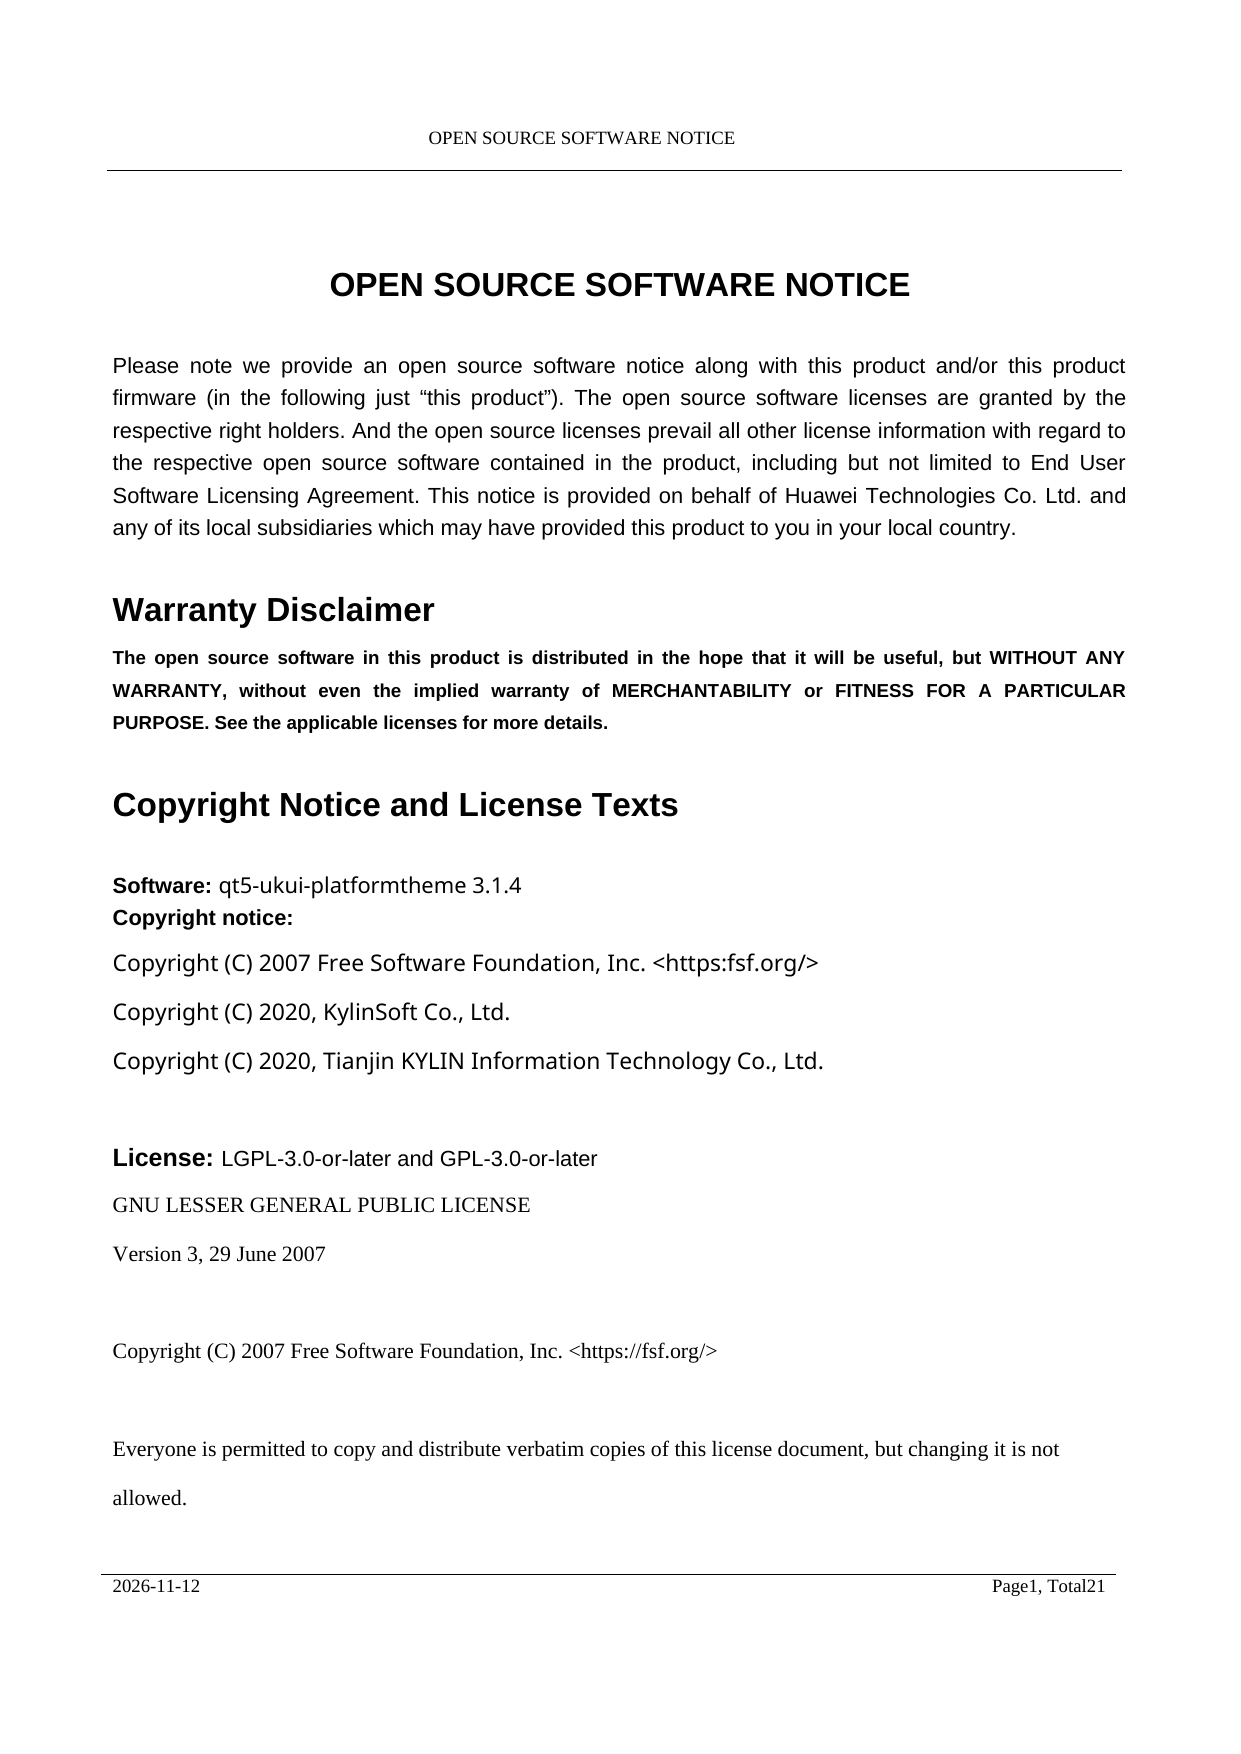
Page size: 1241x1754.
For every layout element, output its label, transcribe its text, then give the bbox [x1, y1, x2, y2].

text Copyright Notice and License Texts [112, 771, 1128, 836]
text Warranty Disclaimer [112, 576, 1128, 641]
text OPEN SOURCE SOFTWARE NOTICE [112, 251, 1128, 316]
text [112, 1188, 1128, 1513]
text License: LGPL-3.0-or-later and GPL-3.0-or-later [112, 1142, 1128, 1174]
text Software: qt5-ukui-platformtheme 3.1.4 [112, 869, 1128, 901]
text Please note we provide an open source software notice along with this product and/or this product firmware (in the following just “this product”). The open source software licenses are granted by the respective right holders. And the open source licenses prevail all other license information with regard to the respective open source software contained in the product, including but not limited to End User Software Licensing Agreement. This notice is provided on behalf of Huawei Technologies Co. Ltd. and any of its local subsidiaries which may have provided this product to you in your local country. [112, 349, 1128, 544]
text Copyright notice: [112, 901, 1128, 934]
text Copyright (C) 2007 Free Software Foundation, Inc. <https:fsf.org/> Copyright (C) 2020, KylinSoft Co., Ltd. Copyright (C) 2020, Tianjin KYLIN Information Technology Co., Ltd. [112, 947, 1128, 1125]
text The open source software in this product is distributed in the hope that it will be useful, but WITHOUT ANY WARRANTY, without even the implied warranty of MERCHANTABILITY or FITNESS FOR A PARTICULAR PURPOSE. See the applicable licenses for more details. [112, 641, 1128, 739]
